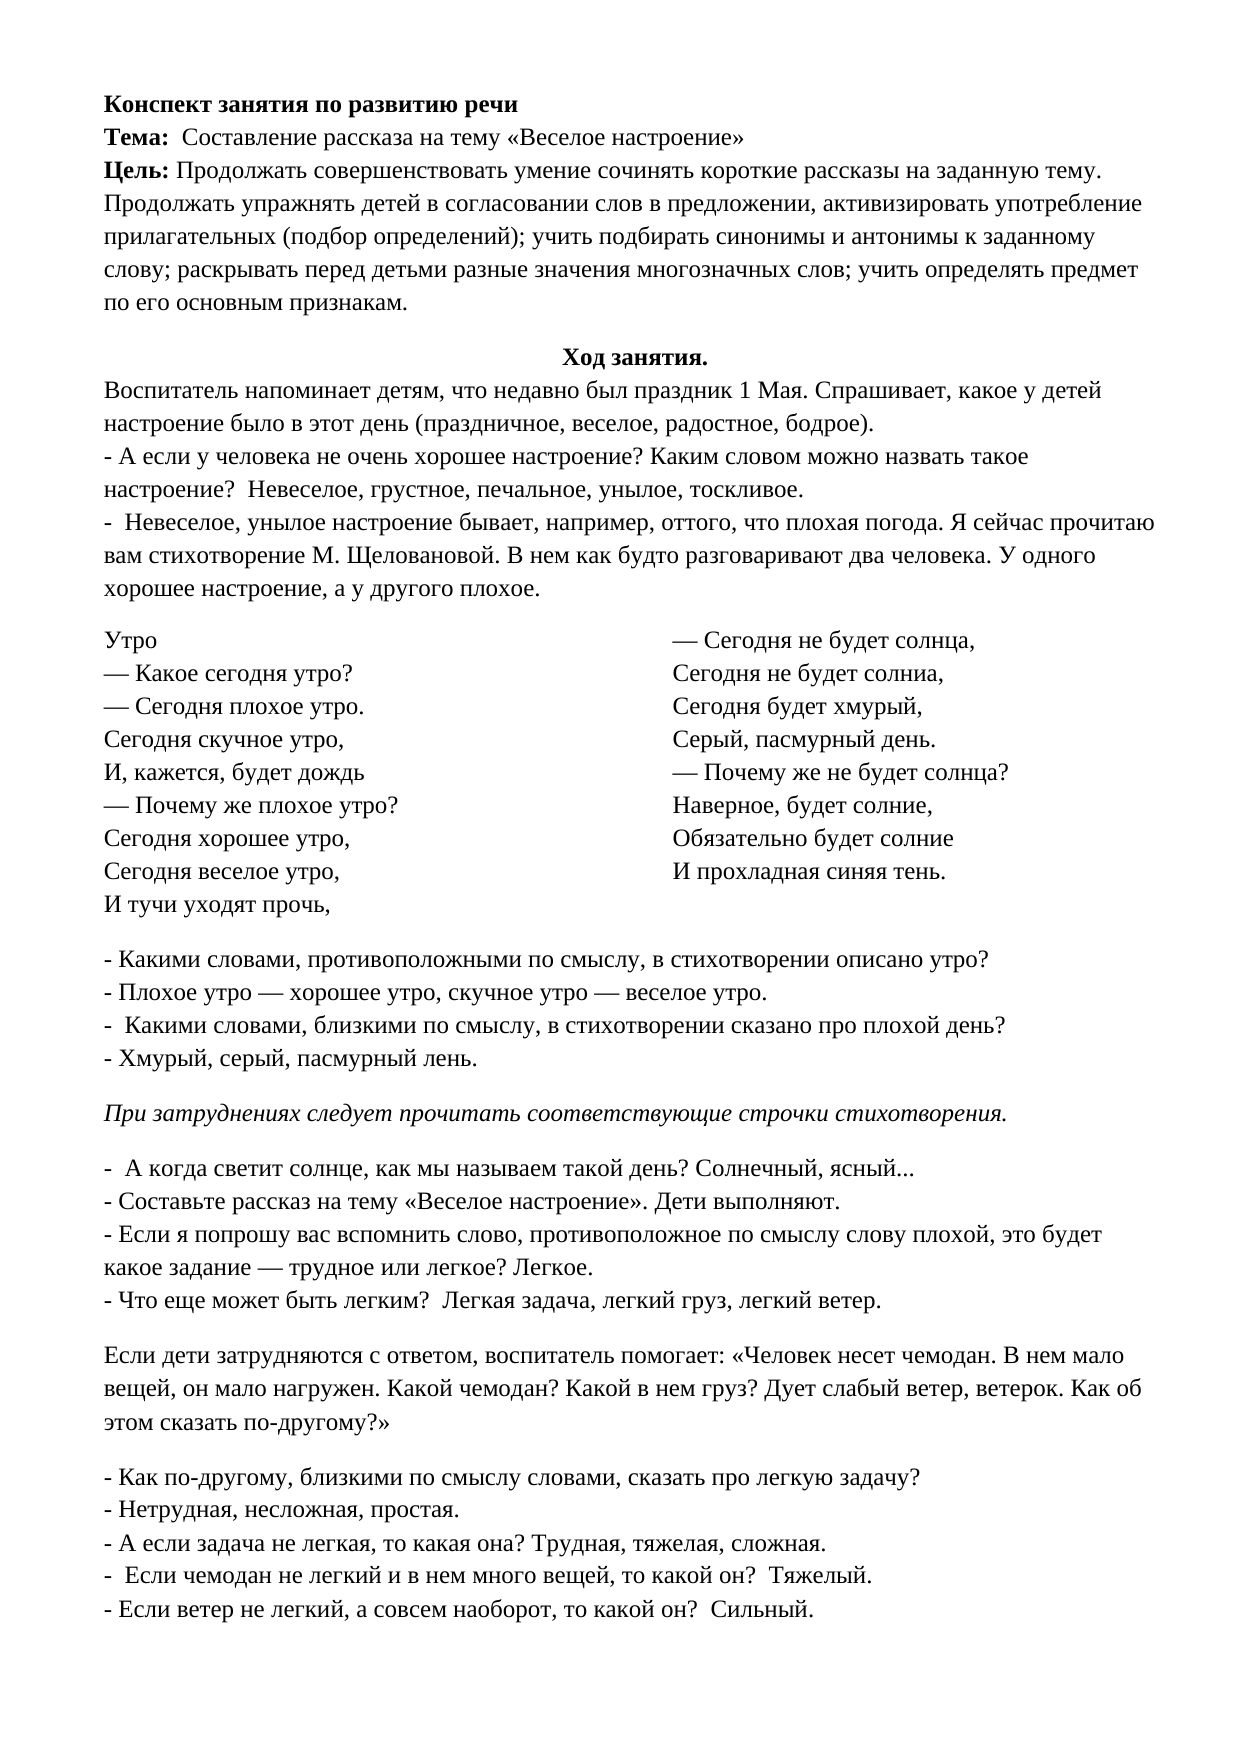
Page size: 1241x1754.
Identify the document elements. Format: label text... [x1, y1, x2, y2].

text — Сегодня плохое утро. [103, 691, 597, 720]
text Сегодня скучное утро, [103, 724, 597, 753]
text Сегодня будет хмурый, [672, 691, 1167, 720]
text — Почему же не будет солнца? [672, 757, 1167, 786]
text Тема: Составление рассказа на тему «Веселое настроение» [103, 122, 1167, 150]
text - А когда светит солнце, как мы называем такой день? Солнечный, ясный... [103, 1153, 1167, 1182]
text - Плохое утро — хорошее утро, скучное утро — веселое утро. [103, 977, 1167, 1006]
text Если дети затрудняются с ответом, воспитатель помогает: «Человек несет чемодан. В нем мало вещей, он мало нагружен. Какой чемодан? Какой в нем груз? Дует слабый ветер, ветерок. Как об этом сказать по-другому?» [103, 1341, 1167, 1435]
text - Составьте рассказ на тему «Веселое настроение». Дети выполняют. [103, 1186, 1167, 1215]
text - Хмурый, серый, пасмурный лень. [103, 1043, 1167, 1072]
text - А если у человека не очень хорошее настроение? Каким словом можно назвать такое настроение? Невеселое, грустное, печальное, унылое, тоскливое. [103, 441, 1167, 503]
text - Нетрудная, несложная, простая. [103, 1494, 1167, 1523]
text Утро [103, 625, 597, 654]
text Сегодня хорошее утро, [103, 823, 597, 852]
text - Какими словами, противоположными по смыслу, в стихотворении описано утро? [103, 944, 1167, 973]
text - Какими словами, близкими по смыслу, в стихотворении сказано про плохой день? [103, 1010, 1167, 1039]
text Сегодня не будет солниа, [672, 658, 1167, 687]
text — Сегодня не будет солнца, [672, 625, 1167, 654]
text Сегодня веселое утро, [103, 856, 597, 885]
text Серый, пасмурный день. [672, 724, 1167, 753]
text Воспитатель напоминает детям, что недавно был праздник 1 Мая. Спрашивает, какое у детей настроение было в этот день (праздничное, веселое, радостное, бодрое). [103, 375, 1167, 437]
text - Если я попрошу вас вспомнить слово, противоположное по смыслу слову плохой, это будет какое задание — трудное или легкое? Легкое. [103, 1219, 1167, 1281]
text — Какое сегодня утро? [103, 658, 597, 687]
text - Если ветер не легкий, а совсем наоборот, то какой он? Сильный. [103, 1594, 1167, 1622]
text И прохладная синяя тень. [672, 856, 1167, 885]
text Ход занятия. [103, 342, 1167, 371]
text И тучи уходят прочь, [103, 889, 597, 918]
text Наверное, будет солние, [672, 790, 1167, 819]
text - А если задача не легкая, то какая она? Трудная, тяжелая, сложная. [103, 1528, 1167, 1556]
text При затруднениях следует прочитать соответствующие строчки стихотворения. [103, 1098, 1167, 1127]
text - Если чемодан не легкий и в нем много вещей, то какой он? Тяжелый. [103, 1561, 1167, 1589]
text Конспект занятия по развитию речи [103, 89, 1167, 117]
text И, кажется, будет дождь [103, 757, 597, 786]
text Обязательно будет солние [672, 823, 1167, 852]
text - Невеселое, унылое настроение бывает, например, оттого, что плохая погода. Я сейчас прочитаю вам стихотворение М. Щеловановой. В нем как будто разговаривают два человека. У одного хорошее настроение, а у другого плохое. [103, 507, 1167, 602]
text — Почему же плохое утро? [103, 790, 597, 819]
text - Как по-другому, близкими по смыслу словами, сказать про легкую задачу? [103, 1462, 1167, 1490]
text - Что еще может быть легким? Легкая задача, легкий груз, легкий ветер. [103, 1286, 1167, 1314]
text Цель: Продолжать совершенствовать умение сочинять короткие рассказы на заданную тему. Продолжать упражнять детей в согласовании слов в предложении, активизировать употребление прилагательных (подбор определений); учить подбирать синонимы и антонимы к заданному слову; раскрывать перед детьми разные значения многозначных слов; учить определять предмет по его основным признакам. [103, 155, 1167, 316]
